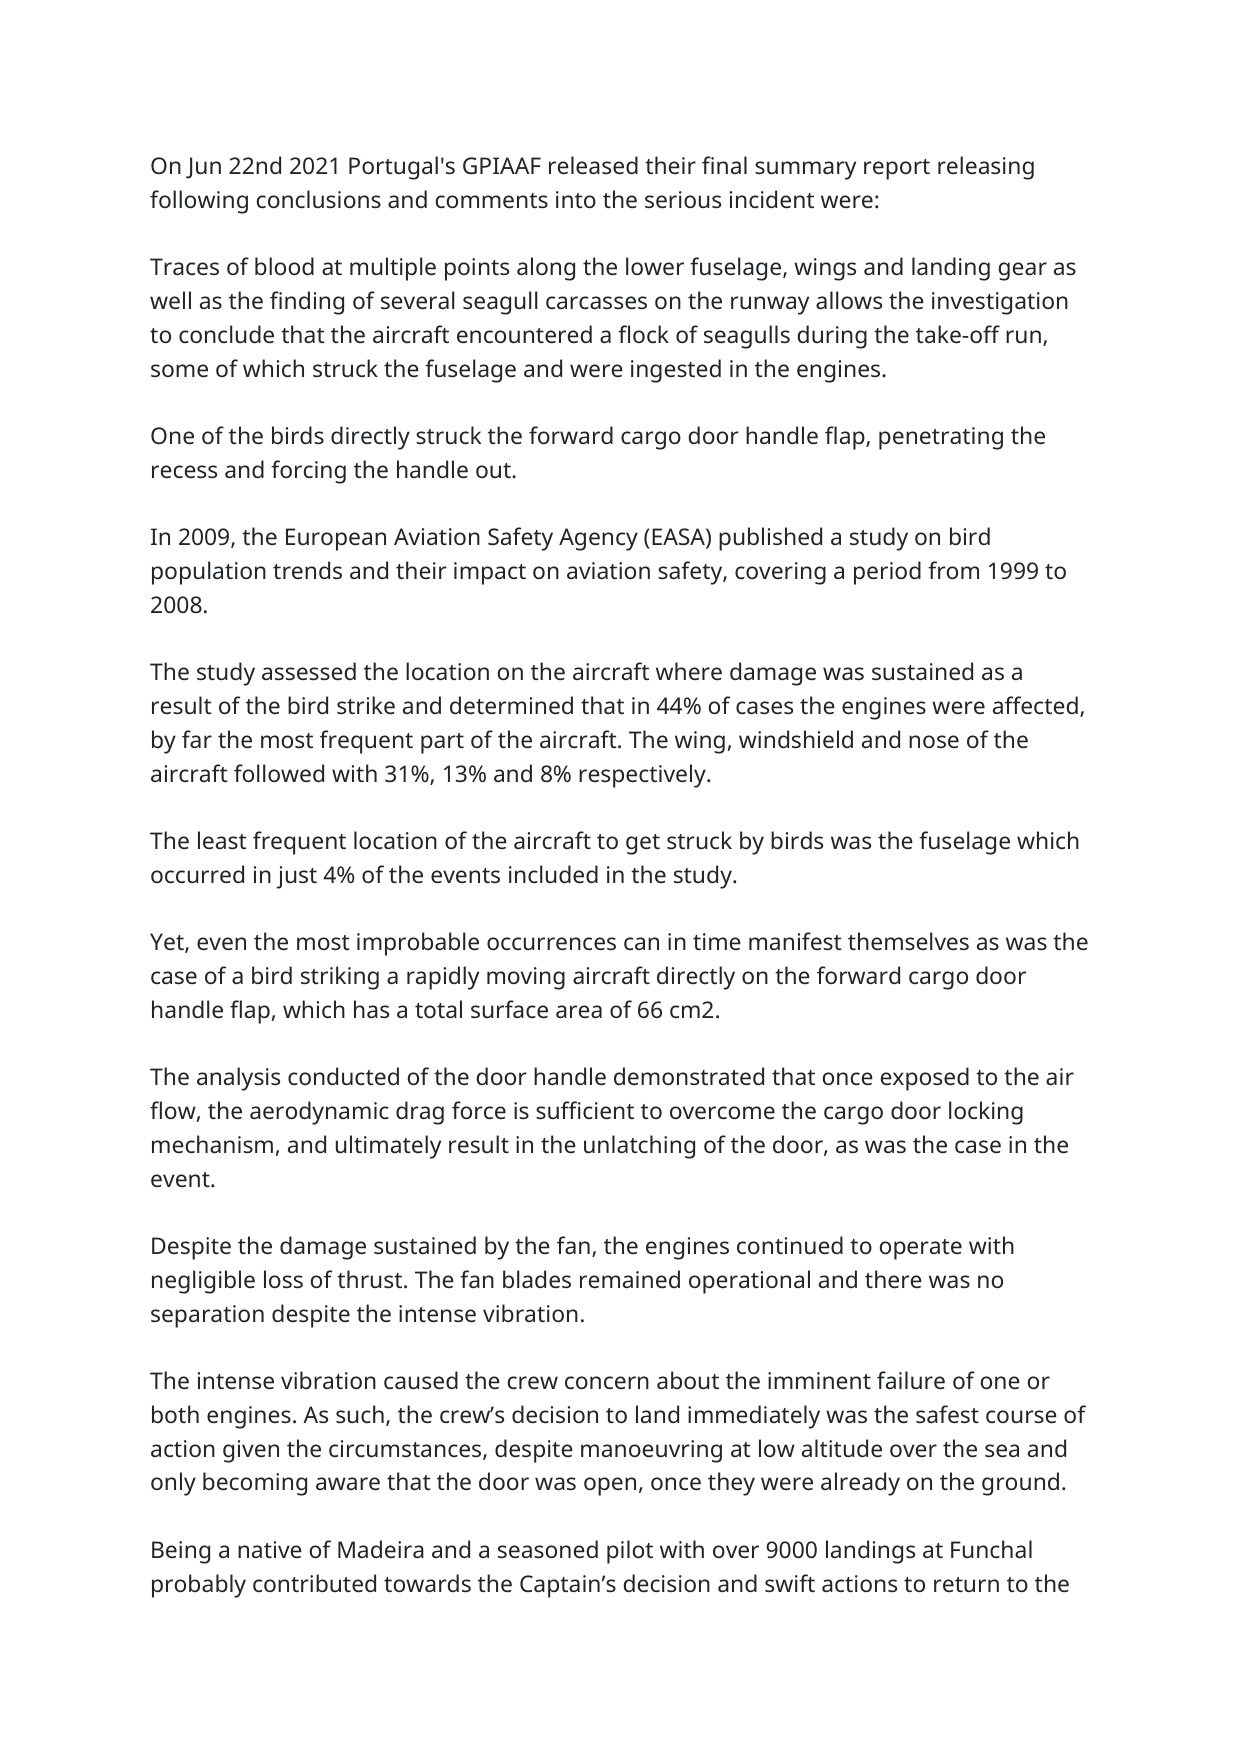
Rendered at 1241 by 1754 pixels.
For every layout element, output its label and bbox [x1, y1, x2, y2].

text [150, 150, 1090, 1599]
